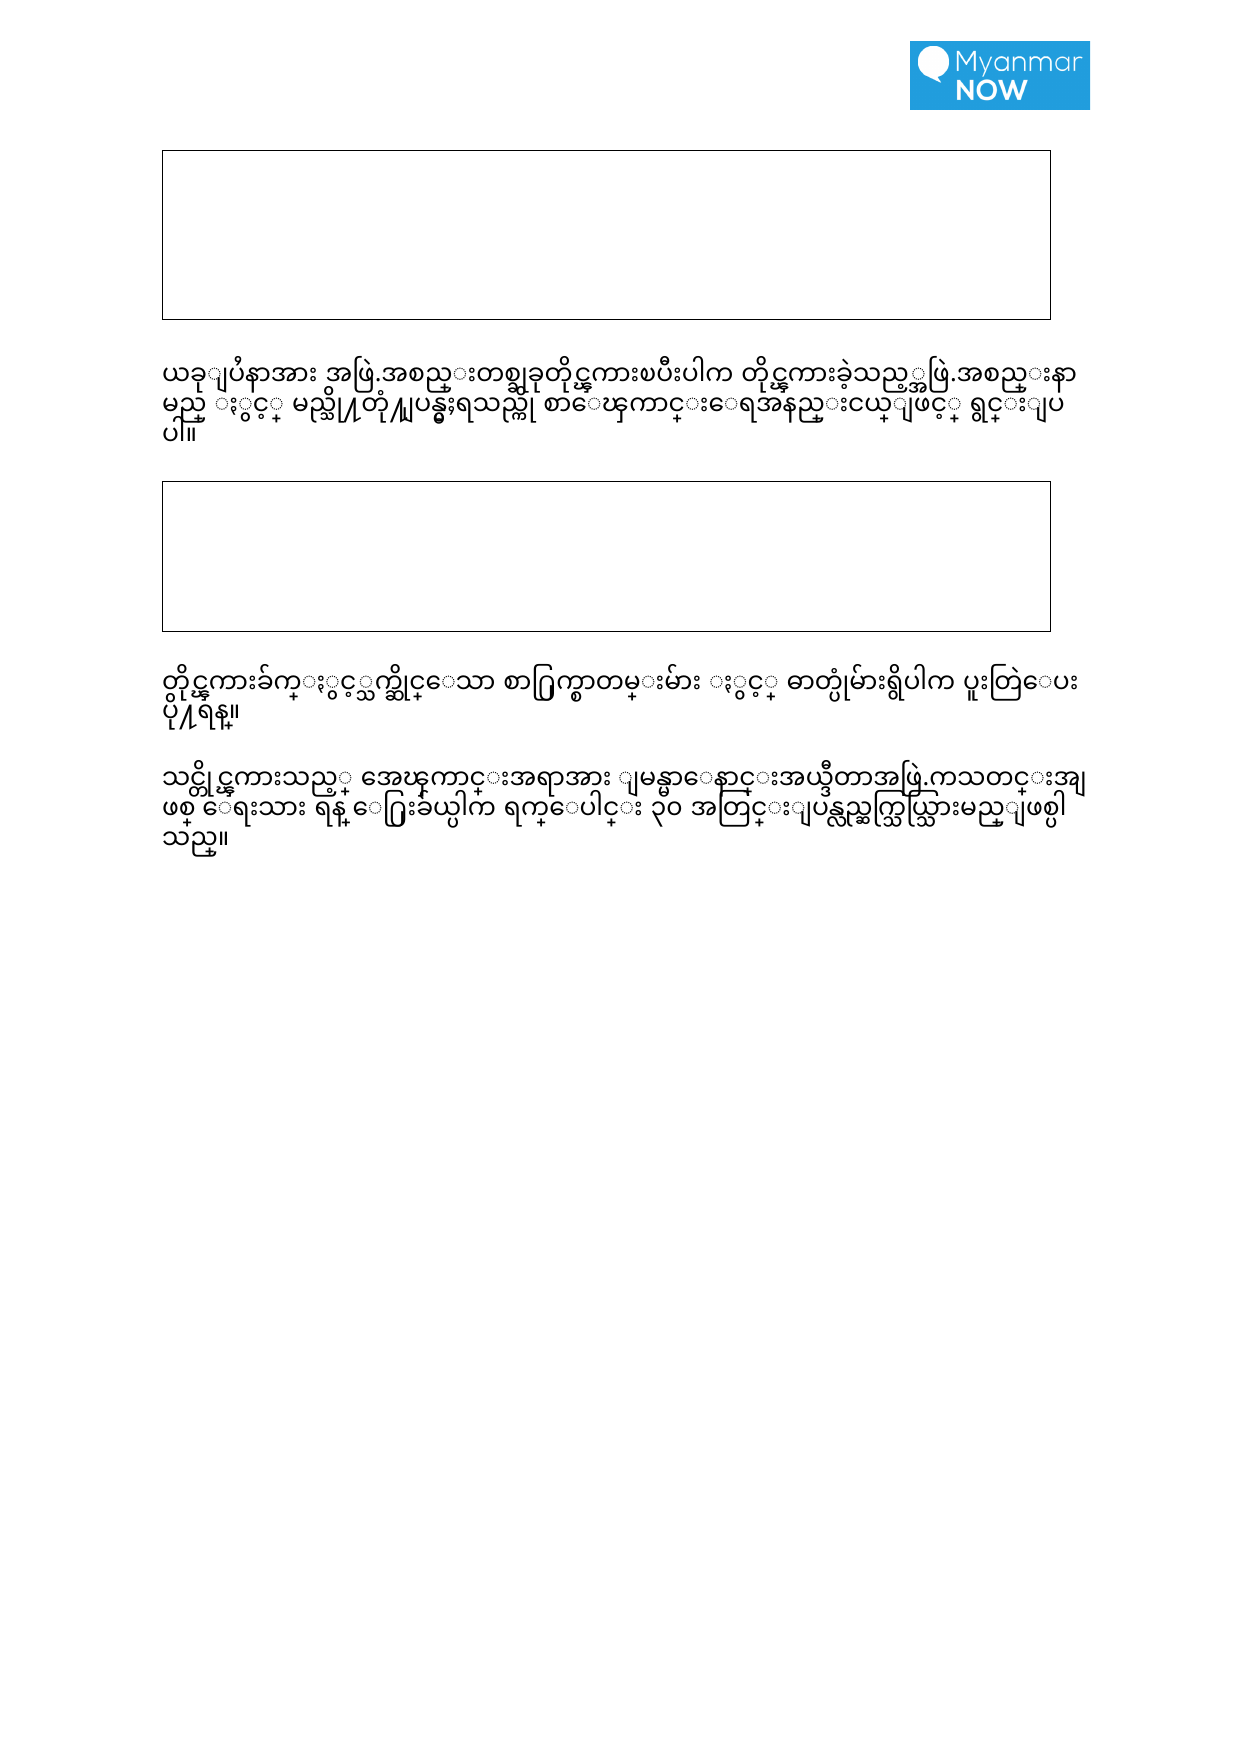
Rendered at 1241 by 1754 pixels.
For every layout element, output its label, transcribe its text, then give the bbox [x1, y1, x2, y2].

picture [910, 41, 1091, 110]
table_header [163, 482, 1050, 631]
text တိုင္ၾကားခ်က္ႏွင့္သက္ဆိုင္ေသာ စာ႐ြက္စာတမ္းမ်ား ႏွင့္ ဓာတ္ပုံမ်ားရွိပါက ပူးတြဲေပးပို႔ရန္။ [162, 666, 1090, 724]
text ယခုျပႆနာအား အဖြဲ.အစည္းတစ္ခုခုတိုင္ၾကားၿပီးပါက တိုင္ၾကားခဲ့သည့္အဖြဲ.အစည္းနာမည္ ႏွင့္ မည္သို႔တုံ႔ျပန္မွႈရသည္ကို စာေၾကာင္းေရအနည္းငယ္ျဖင့္ ရွင္းျပပါ။ [162, 354, 1090, 447]
text သင္တိုင္ၾကားသည့္ အေၾကာင္းအရာအား ျမန္မာေနာင္းအယ္ဒီတာအဖြဲ.ကသတင္းအျဖစ္ ေရးသား ရန္ ေ႐ြးခ်ယ္ပါက ရက္ေပါင္း ၃၀ အတြင္းျပန္လည္ဆက္သြယ္သြားမည္ျဖစ္ပါသည္။ [162, 758, 1090, 851]
table_header [163, 151, 1050, 319]
